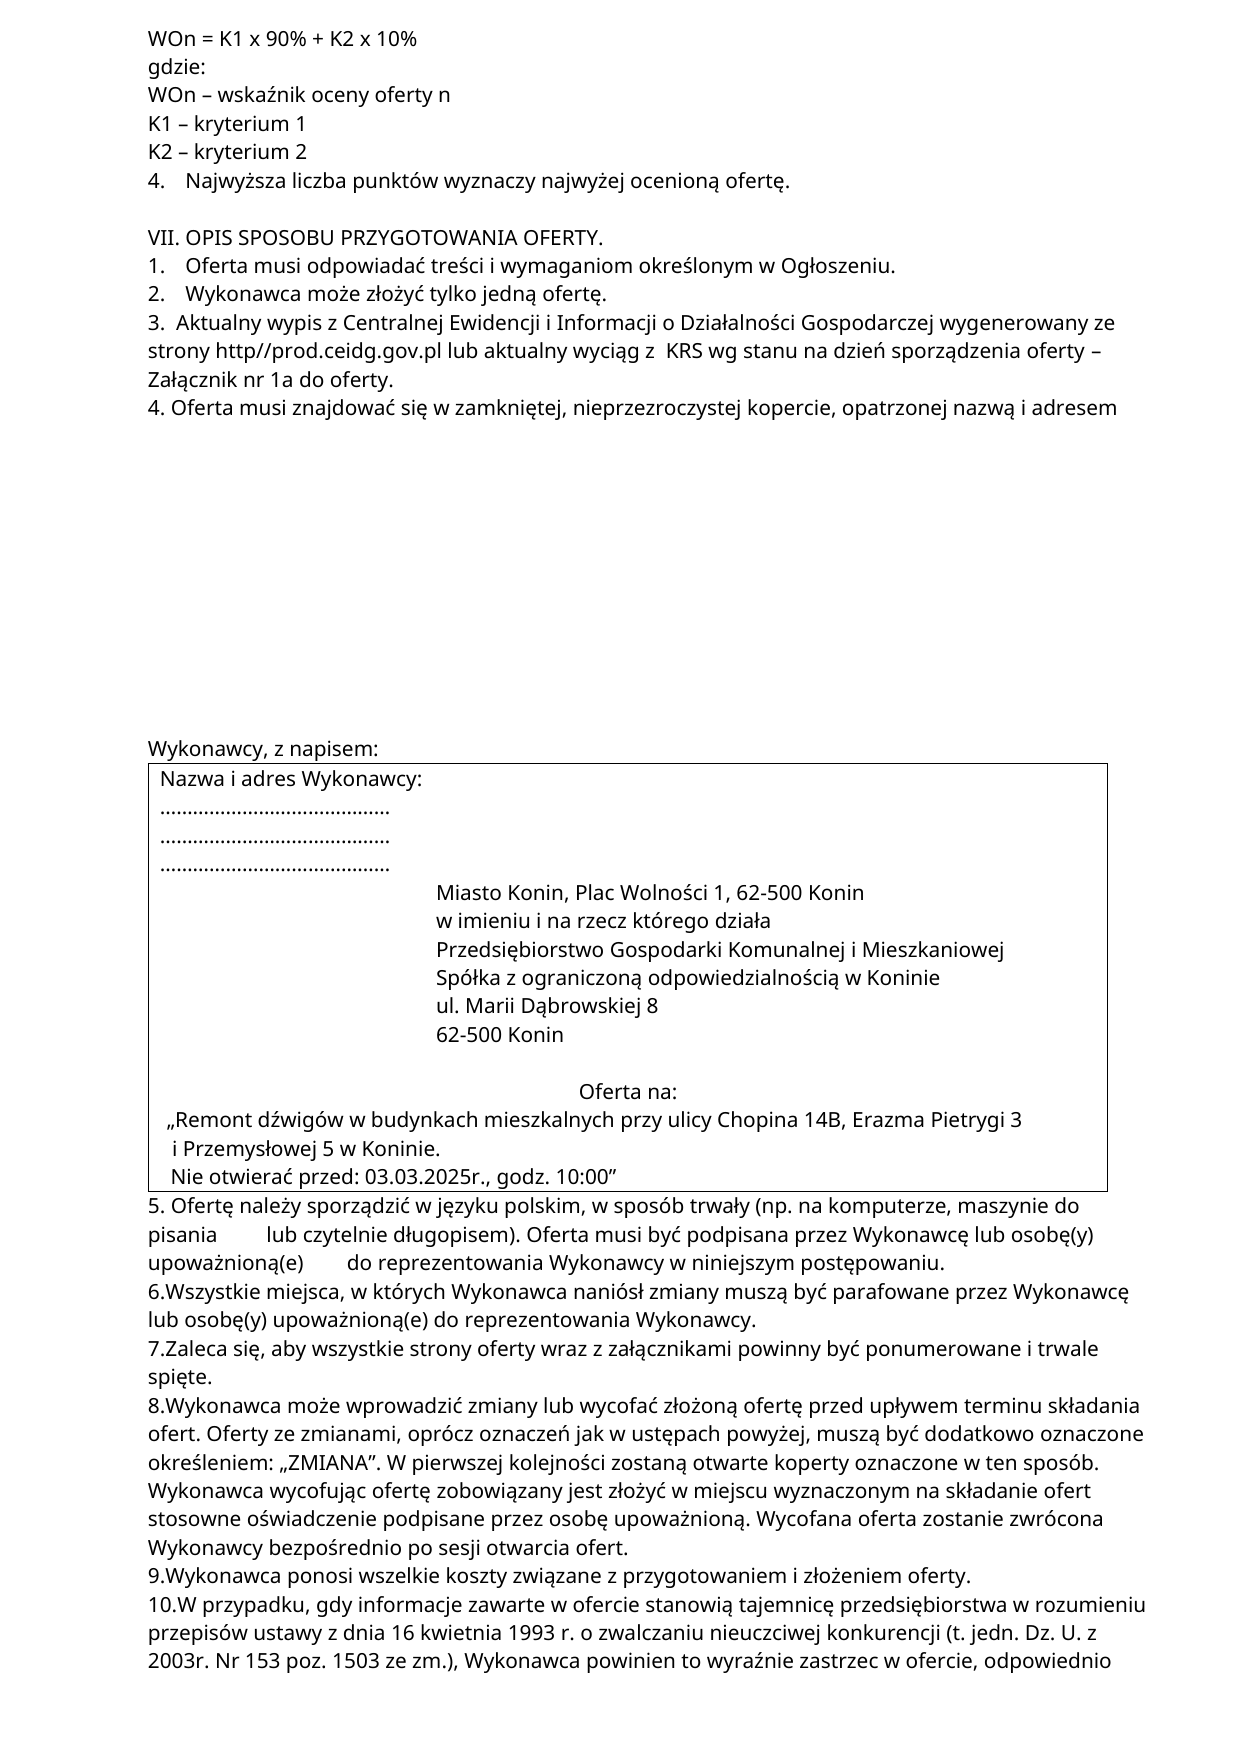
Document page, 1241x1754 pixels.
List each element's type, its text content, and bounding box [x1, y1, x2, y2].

text WOn = K1 x 90% + K2 x 10% [148, 24, 1152, 52]
text 3. Aktualny wypis z Centralnej Ewidencji i Informacji o Działalności Gospodarczej wygenerowany ze strony http//prod.ceidg.gov.pl lub aktualny wyciąg z KRS wg stanu na dzień sporządzenia oferty – Załącznik nr 1a do oferty. [148, 308, 1152, 393]
list Oferta musi odpowiadać treści i wymaganiom określonym w Ogłoszeniu. [148, 251, 1152, 279]
list Najwyższa liczba punktów wyznaczy najwyżej ocenioną ofertę. [148, 166, 1152, 194]
text K2 – kryterium 2 [148, 137, 1152, 166]
text 9.Wykonawca ponosi wszelkie koszty związane z przygotowaniem i złożeniem oferty. [148, 1561, 1152, 1590]
list Wykonawca może złożyć tylko jedną ofertę. [148, 279, 1152, 308]
text 4. Oferta musi znajdować się w zamkniętej, nieprzezroczystej kopercie, opatrzonej nazwą i adresem [148, 393, 1152, 422]
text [148, 1590, 1152, 1675]
text K1 – kryterium 1 [148, 109, 1152, 137]
text VII. OPIS SPOSOBU PRZYGOTOWANIA OFERTY. [148, 223, 1152, 251]
text WOn – wskaźnik oceny oferty n [148, 81, 1152, 109]
text 6.Wszystkie miejsca, w których Wykonawca naniósł zmiany muszą być parafowane przez Wykonawcę lub osobę(y) upoważnioną(e) do reprezentowania Wykonawcy. [148, 1277, 1152, 1334]
text 5. Ofertę należy sporządzić w języku polskim, w sposób trwały (np. na komputerze, maszynie do pisania lub czytelnie długopisem). Oferta musi być podpisana przez Wykonawcę lub osobę(y) upoważnioną(e) do reprezentowania Wykonawcy w niniejszym postępowaniu. [148, 1192, 1152, 1277]
text 7.Zaleca się, aby wszystkie strony oferty wraz z załącznikami powinny być ponumerowane i trwale spięte. [148, 1334, 1152, 1391]
text 8.Wykonawca może wprowadzić zmiany lub wycofać złożoną ofertę przed upływem terminu składania ofert. Oferty ze zmianami, oprócz oznaczeń jak w ustępach powyżej, muszą być dodatkowo oznaczone określeniem: „ZMIANA”. W pierwszej kolejności zostaną otwarte koperty oznaczone w ten sposób. Wykonawca wycofując ofertę zobowiązany jest złożyć w miejscu wyznaczonym na składanie ofert stosowne oświadczenie podpisane przez osobę upoważnioną. Wycofana oferta zostanie zwrócona Wykonawcy bezpośrednio po sesji otwarcia ofert. [148, 1391, 1152, 1561]
table_header Nazwa i adres Wykonawcy: …………………………………… …………………………………… …………………………………… Miasto Konin, Plac Wolności 1, 62-500 Konin w imieniu i na rzecz którego działa Przedsiębiorstwo Gospodarki Komunalnej i Mieszkaniowej Spółka z ograniczoną odpowiedzialnością w Koninie ul. Marii Dąbrowskiej 8 62-500 Konin Oferta na: „Remont dźwigów w budynkach mieszkalnych przy ulicy Chopina 14B, Erazma Pietrygi 3 i Przemysłowej 5 w Koninie. Nie otwierać przed: 03.03.2025r., godz. 10:00” [149, 764, 1107, 1191]
text gdzie: [148, 52, 1152, 81]
text Wykonawcy, z napisem: [148, 734, 1152, 763]
